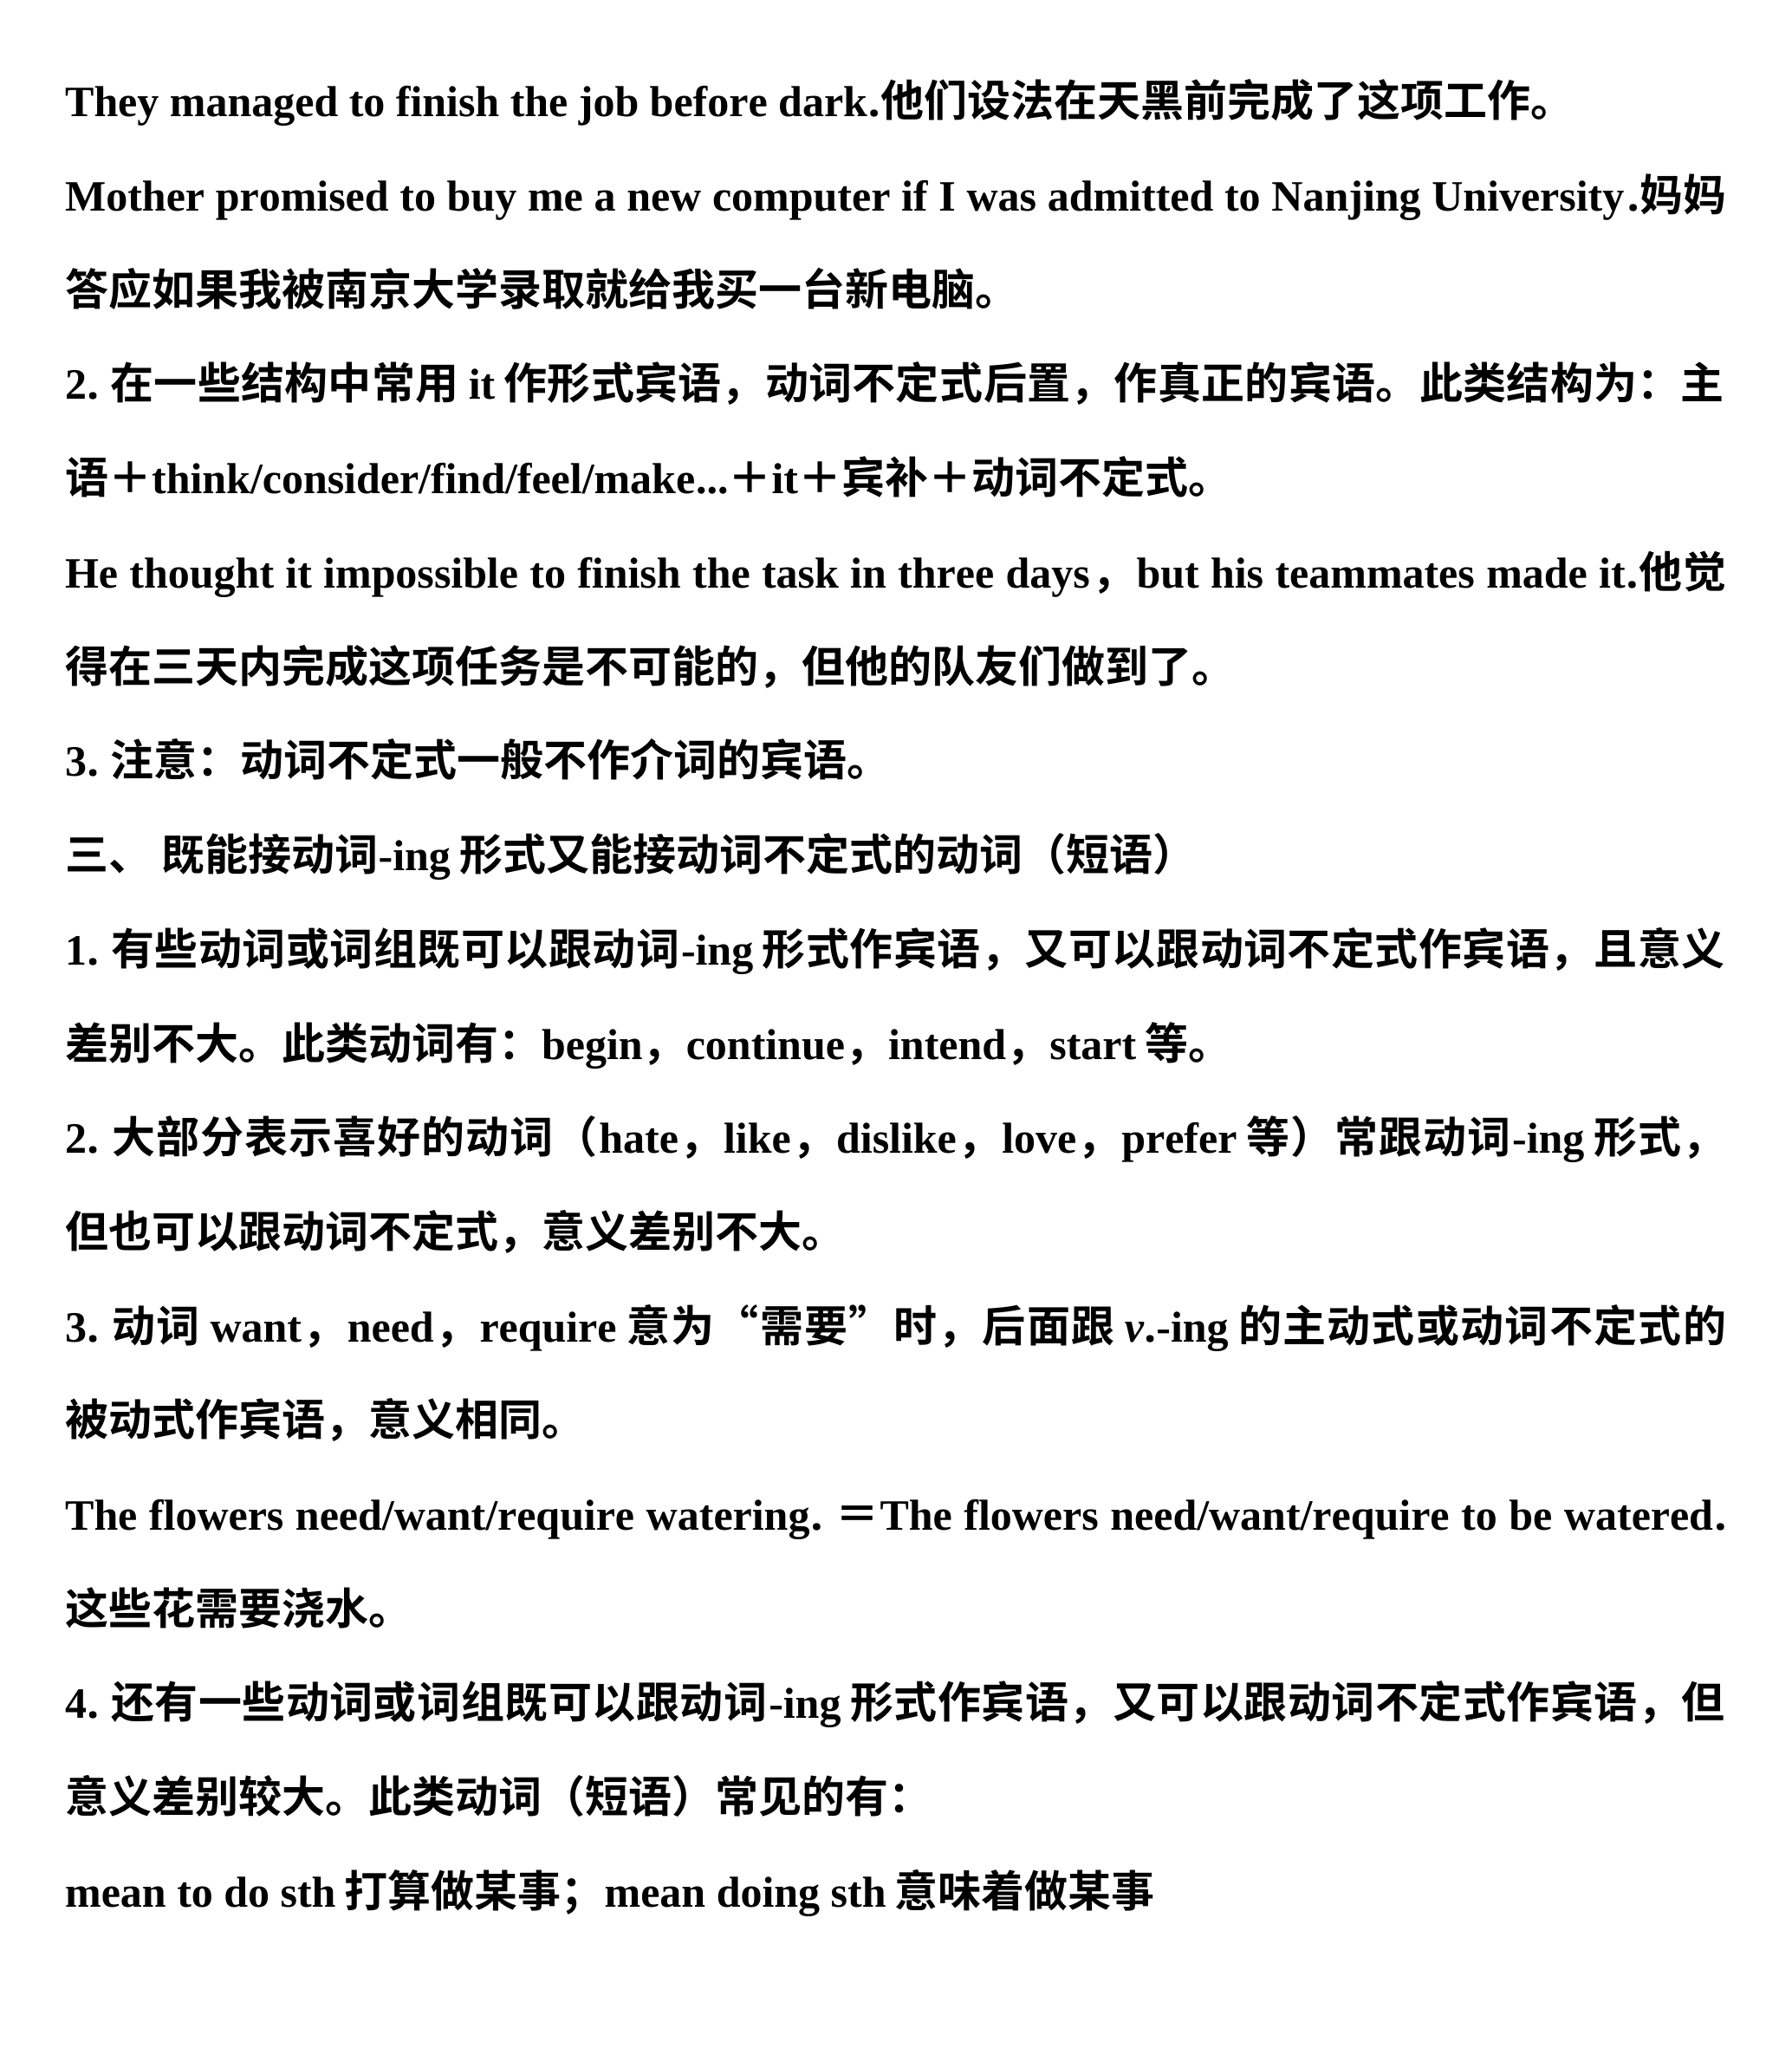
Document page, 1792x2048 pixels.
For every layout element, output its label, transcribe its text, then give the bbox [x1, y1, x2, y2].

text The flowers need/want/require watering. ＝The flowers need/want/require to be watered.这些花需要浇水。 [65, 1479, 1726, 1637]
text They managed to finish the job before dark.他们设法在天黑前完成了这项工作。 [65, 66, 1726, 129]
text 2. 大部分表示喜好的动词（hate，like，dislike，love，prefer等）常跟动词-ing形式，但也可以跟动词不定式，意义差别不大。 [65, 1103, 1726, 1260]
text 2. 在一些结构中常用it作形式宾语，动词不定式后置，作真正的宾语。此类结构为：主语＋think/consider/find/feel/make...＋it＋宾补＋动词不定式。 [65, 349, 1726, 506]
text He thought it impossible to finish the task in three days，but his teammates made it.他觉得在三天内完成这项任务是不可能的，但他的队友们做到了。 [65, 537, 1726, 694]
text 三、 既能接动词-ing形式又能接动词不定式的动词（短语） [65, 821, 1726, 883]
text 3. 动词want，need，require意为“需要”时，后面跟v.-ing的主动式或动词不定式的被动式作宾语，意义相同。 [65, 1291, 1726, 1448]
text 4. 还有一些动词或词组既可以跟动词-ing形式作宾语，又可以跟动词不定式作宾语，但意义差别较大。此类动词（短语）常见的有： [65, 1668, 1726, 1825]
text Mother promised to buy me a new computer if I was admitted to Nanjing University.妈妈答应如果我被南京大学录取就给我买一台新电脑。 [65, 160, 1726, 318]
text 3. 注意：动词不定式一般不作介词的宾语。 [65, 726, 1726, 789]
text 1. 有些动词或词组既可以跟动词-ing形式作宾语，又可以跟动词不定式作宾语，且意义差别不大。此类动词有：begin，continue，intend，start等。 [65, 914, 1726, 1071]
text mean to do sth打算做某事；mean doing sth意味着做某事 [65, 1856, 1726, 1919]
